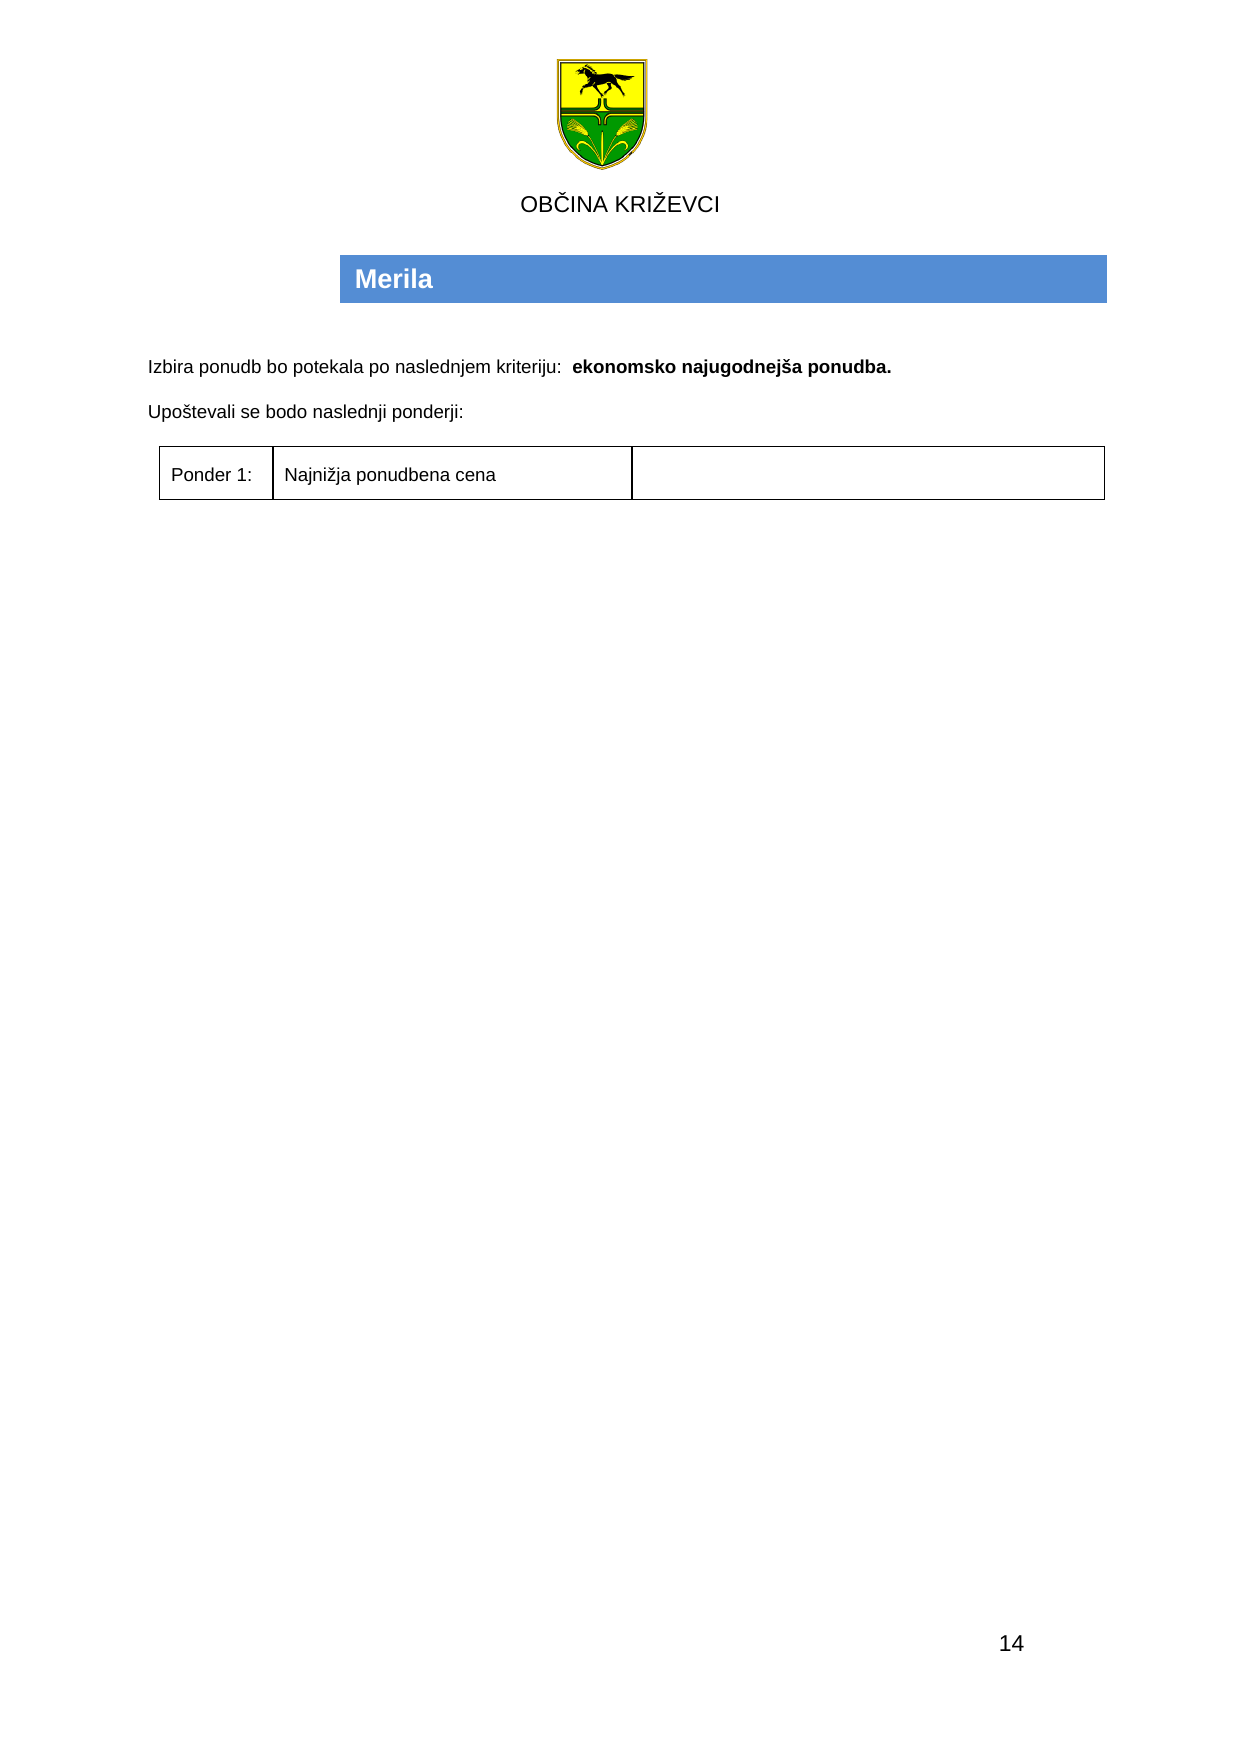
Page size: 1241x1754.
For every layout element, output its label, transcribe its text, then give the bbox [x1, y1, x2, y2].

subtitle Merila [346, 261, 1101, 297]
table_header Ponder 1: [160, 447, 272, 499]
text Upoštevali se bodo naslednji ponderji: [148, 401, 1092, 422]
picture [556, 59, 648, 170]
table_header Najnižja ponudbena cena [274, 447, 631, 499]
table_header [633, 447, 1104, 499]
text Izbira ponudb bo potekala po naslednjem kriteriju: ekonomsko najugodnejša ponudba. [148, 356, 1092, 377]
